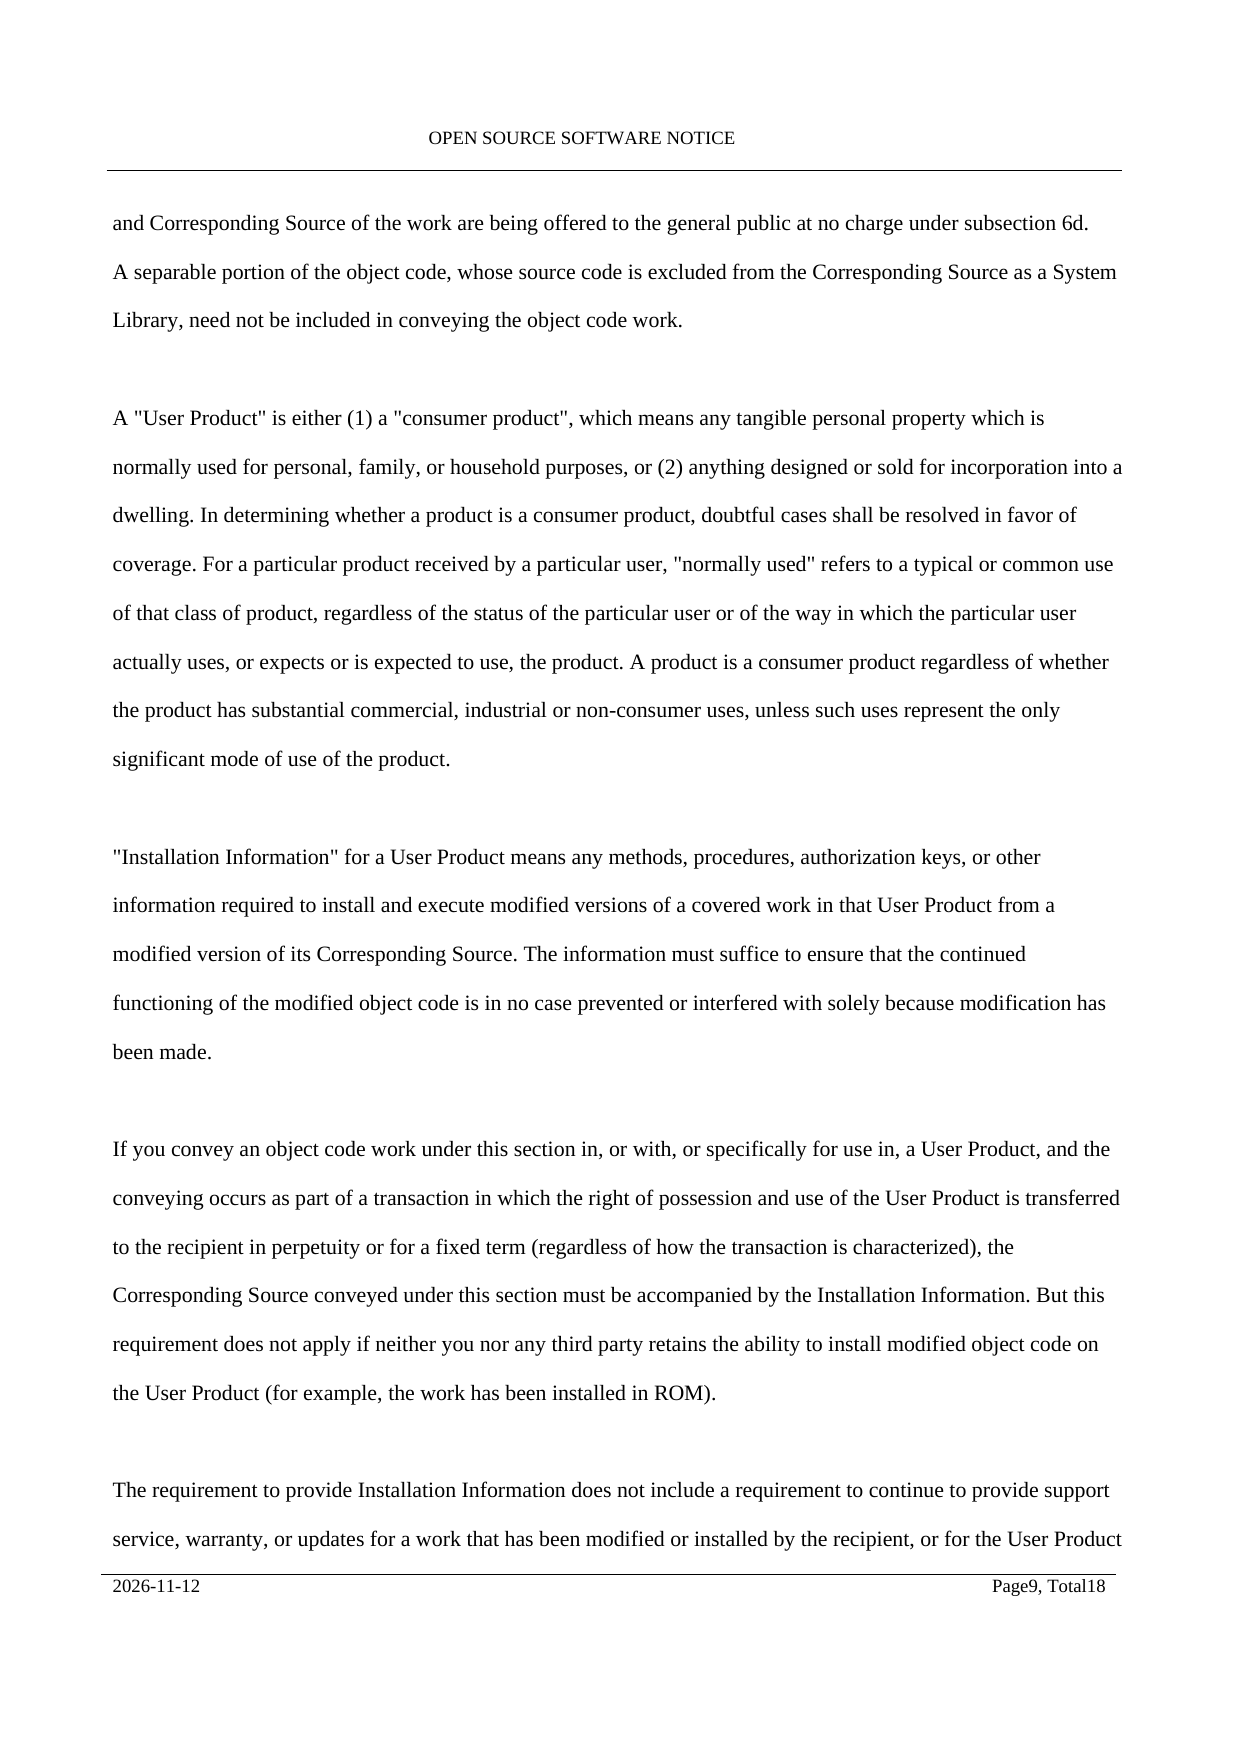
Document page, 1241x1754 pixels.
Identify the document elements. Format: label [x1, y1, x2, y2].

text [112, 206, 1128, 1555]
